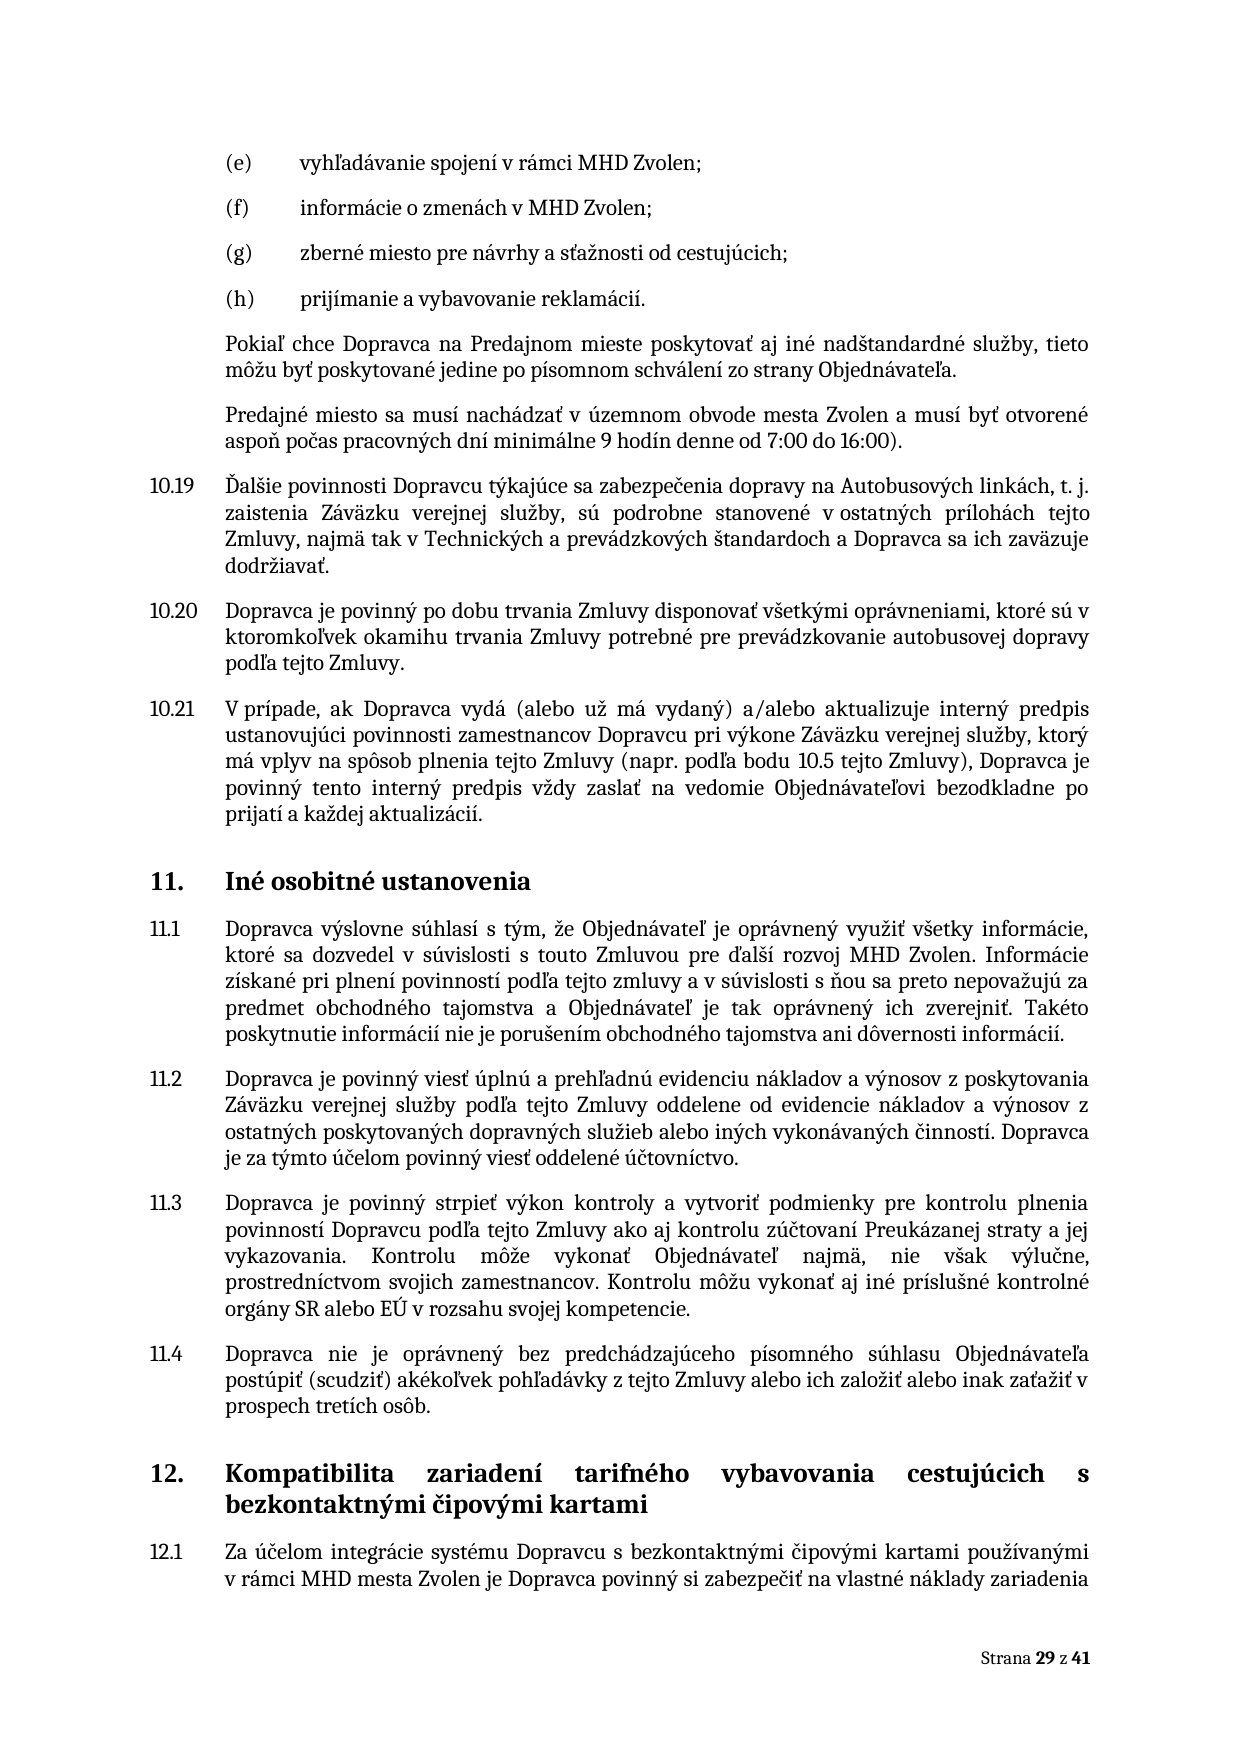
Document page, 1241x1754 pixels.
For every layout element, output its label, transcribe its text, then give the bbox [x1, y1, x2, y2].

subtitle informácie o zmenách v MHD Zvolen; [225, 195, 1090, 221]
subtitle Iné osobitné ustanovenia [150, 864, 1090, 897]
subtitle Predajné miesto sa musí nachádzať v územnom obvode mesta Zvolen a musí byť otvorené aspoň počas pracovných dní minimálne 9 hodín denne od 7:00 do 16:00). [225, 402, 1090, 454]
subtitle Dopravca je povinný strpieť výkon kontroly a vytvoriť podmienky pre kontrolu plnenia povinností Dopravcu podľa tejto Zmluvy ako aj kontrolu zúčtovaní Preukázanej straty a jej vykazovania. Kontrolu môže vykonať Objednávateľ najmä, nie však výlučne, prostredníctvom svojich zamestnancov. Kontrolu môžu vykonať aj iné príslušné kontrolné orgány SR alebo EÚ v rozsahu svojej kompetencie. [150, 1190, 1090, 1322]
subtitle Pokiaľ chce Dopravca na Predajnom mieste poskytovať aj iné nadštandardné služby, tieto môžu byť poskytované jedine po písomnom schválení zo strany Objednávateľa. [225, 330, 1090, 383]
subtitle prijímanie a vybavovanie reklamácií. [225, 285, 1090, 312]
subtitle Dopravca nie je oprávnený bez predchádzajúceho písomného súhlasu Objednávateľa postúpiť (scudziť) akékoľvek pohľadávky z tejto Zmluvy alebo ich založiť alebo inak zaťažiť v prospech tretích osôb. [150, 1341, 1090, 1420]
subtitle Dopravca je povinný viesť úplnú a prehľadnú evidenciu nákladov a výnosov z poskytovania Záväzku verejnej služby podľa tejto Zmluvy oddelene od evidencie nákladov a výnosov z ostatných poskytovaných dopravných služieb alebo iných vykonávaných činností. Dopravca je za týmto účelom povinný viesť oddelené účtovníctvo. [150, 1066, 1090, 1171]
subtitle vyhľadávanie spojení v rámci MHD Zvolen; [225, 150, 1090, 176]
subtitle Kompatibilita zariadení tarifného vybavovania cestujúcich s bezkontaktnými čipovými kartami [150, 1457, 1090, 1520]
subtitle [150, 1539, 1090, 1592]
subtitle Dopravca výslovne súhlasí s tým, že Objednávateľ je oprávnený využiť všetky informácie, ktoré sa dozvedel v súvislosti s touto Zmluvou pre ďalší rozvoj MHD Zvolen. Informácie získané pri plnení povinností podľa tejto zmluvy a v súvislosti s ňou sa preto nepovažujú za predmet obchodného tajomstva a Objednávateľ je tak oprávnený ich zverejniť. Takéto poskytnutie informácií nie je porušením obchodného tajomstva ani dôvernosti informácií. [150, 915, 1090, 1047]
subtitle Dopravca je povinný po dobu trvania Zmluvy disponovať všetkými oprávneniami, ktoré sú v ktoromkoľvek okamihu trvania Zmluvy potrebné pre prevádzkovanie autobusovej dopravy podľa tejto Zmluvy. [150, 597, 1090, 677]
subtitle V prípade, ak Dopravca vydá (alebo už má vydaný) a/alebo aktualizuje interný predpis ustanovujúci povinnosti zamestnancov Dopravcu pri výkone Záväzku verejnej služby, ktorý má vplyv na spôsob plnenia tejto Zmluvy (napr. podľa bodu 10.5 tejto Zmluvy), Dopravca je povinný tento interný predpis vždy zaslať na vedomie Objednávateľovi bezodkladne po prijatí a každej aktualizácií. [150, 695, 1090, 827]
subtitle Ďalšie povinnosti Dopravcu týkajúce sa zabezpečenia dopravy na Autobusových linkách, t. j. zaistenia Záväzku verejnej služby, sú podrobne stanovené v ostatných prílohách tejto Zmluvy, najmä tak v Technických a prevádzkových štandardoch a Dopravca sa ich zaväzuje dodržiavať. [150, 473, 1090, 579]
subtitle zberné miesto pre návrhy a sťažnosti od cestujúcich; [225, 240, 1090, 267]
